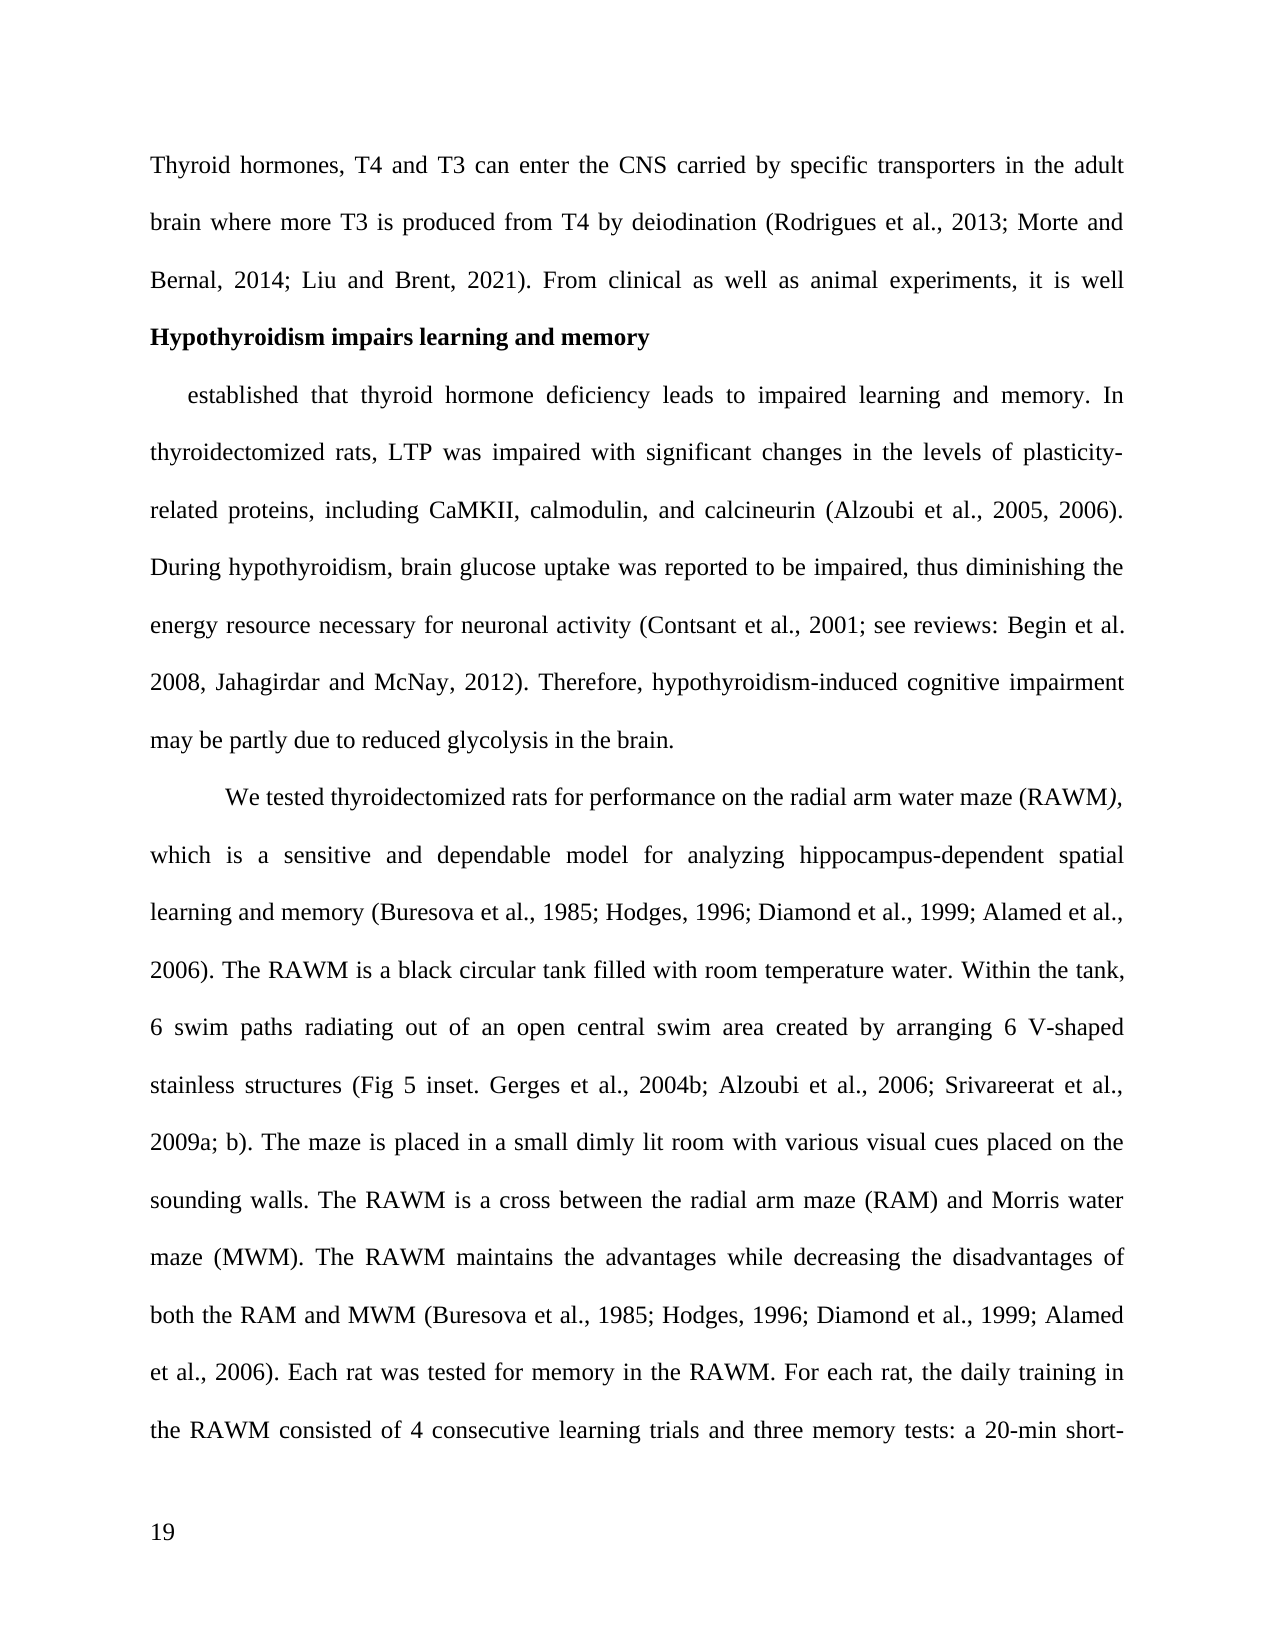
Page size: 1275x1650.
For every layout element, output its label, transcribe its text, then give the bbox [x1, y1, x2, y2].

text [150, 782, 1125, 1444]
list established that thyroid hormone deficiency leads to impaired learning and memory. In thyroidectomized rats, LTP was impaired with significant changes in the levels of plasticity-related proteins, including CaMKII, calmodulin, and calcineurin (Alzoubi et al., 2005, 2006). During hypothyroidism, brain glucose uptake was reported to be impaired, thus diminishing the energy resource necessary for neuronal activity (Contsant et al., 2001; see reviews: Begin et al. 2008, Jahagirdar and McNay, 2012). Therefore, hypothyroidism-induced cognitive impairment may be partly due to reduced glycolysis in the brain. [150, 380, 1125, 754]
text Thyroid hormones, T4 and T3 can enter the CNS carried by specific transporters in the adult brain where more T3 is produced from T4 by deiodination (Rodrigues et al., 2013; Morte and Bernal, 2014; Liu and Brent, 2021). From clinical as well as animal experiments, it is well Hypothyroidism impairs learning and memory [150, 150, 1125, 351]
